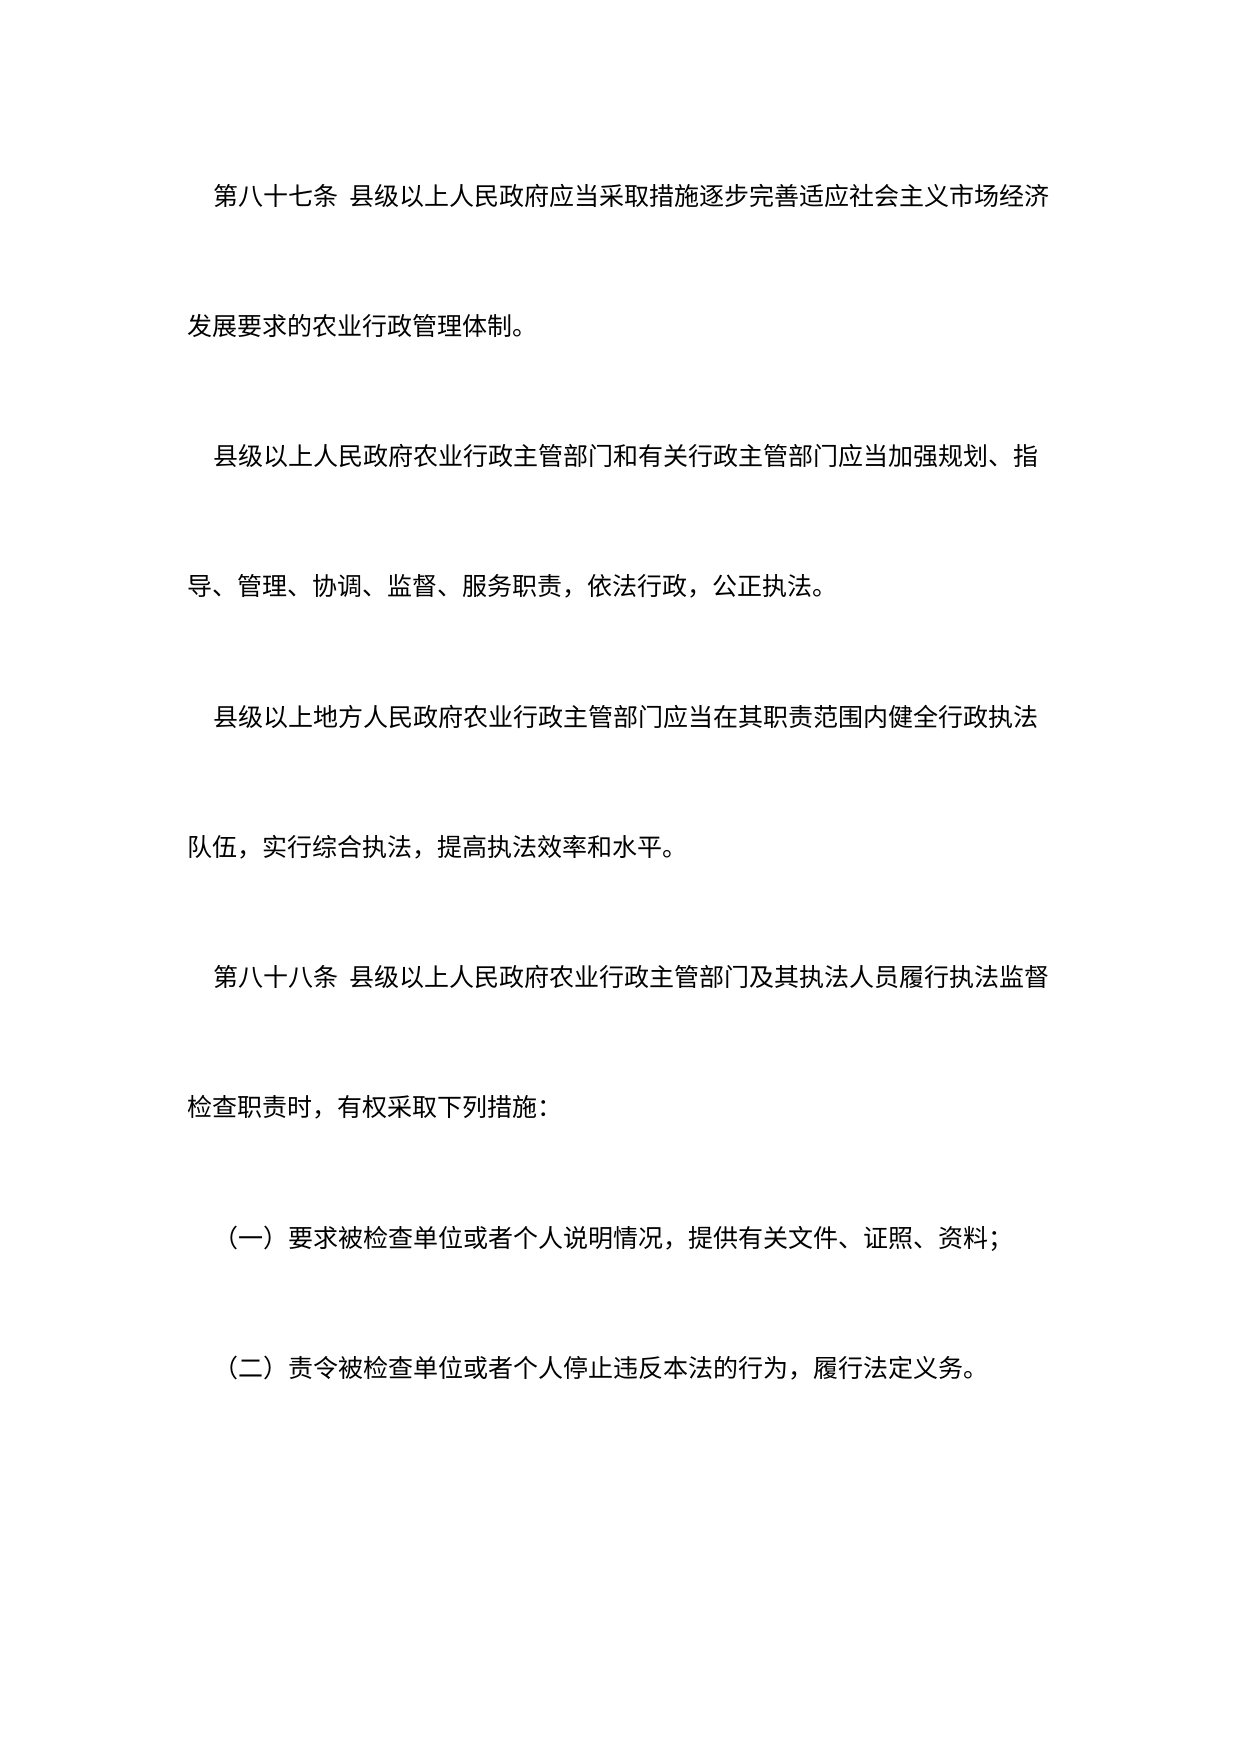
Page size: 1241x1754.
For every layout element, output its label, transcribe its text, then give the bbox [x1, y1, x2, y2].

text 县级以上地方人民政府农业行政主管部门应当在其职责范围内健全行政执法队伍，实行综合执法，提高执法效率和水平。 [187, 683, 1053, 878]
text 第八十七条 县级以上人民政府应当采取措施逐步完善适应社会主义市场经济发展要求的农业行政管理体制。 [187, 162, 1053, 357]
text （一）要求被检查单位或者个人说明情况，提供有关文件、证照、资料； [187, 1204, 1053, 1269]
text 第八十八条 县级以上人民政府农业行政主管部门及其执法人员履行执法监督检查职责时，有权采取下列措施： [187, 943, 1053, 1138]
text （二）责令被检查单位或者个人停止违反本法的行为，履行法定义务。 [187, 1334, 1053, 1399]
text 县级以上人民政府农业行政主管部门和有关行政主管部门应当加强规划、指导、管理、协调、监督、服务职责，依法行政，公正执法。 [187, 422, 1053, 617]
